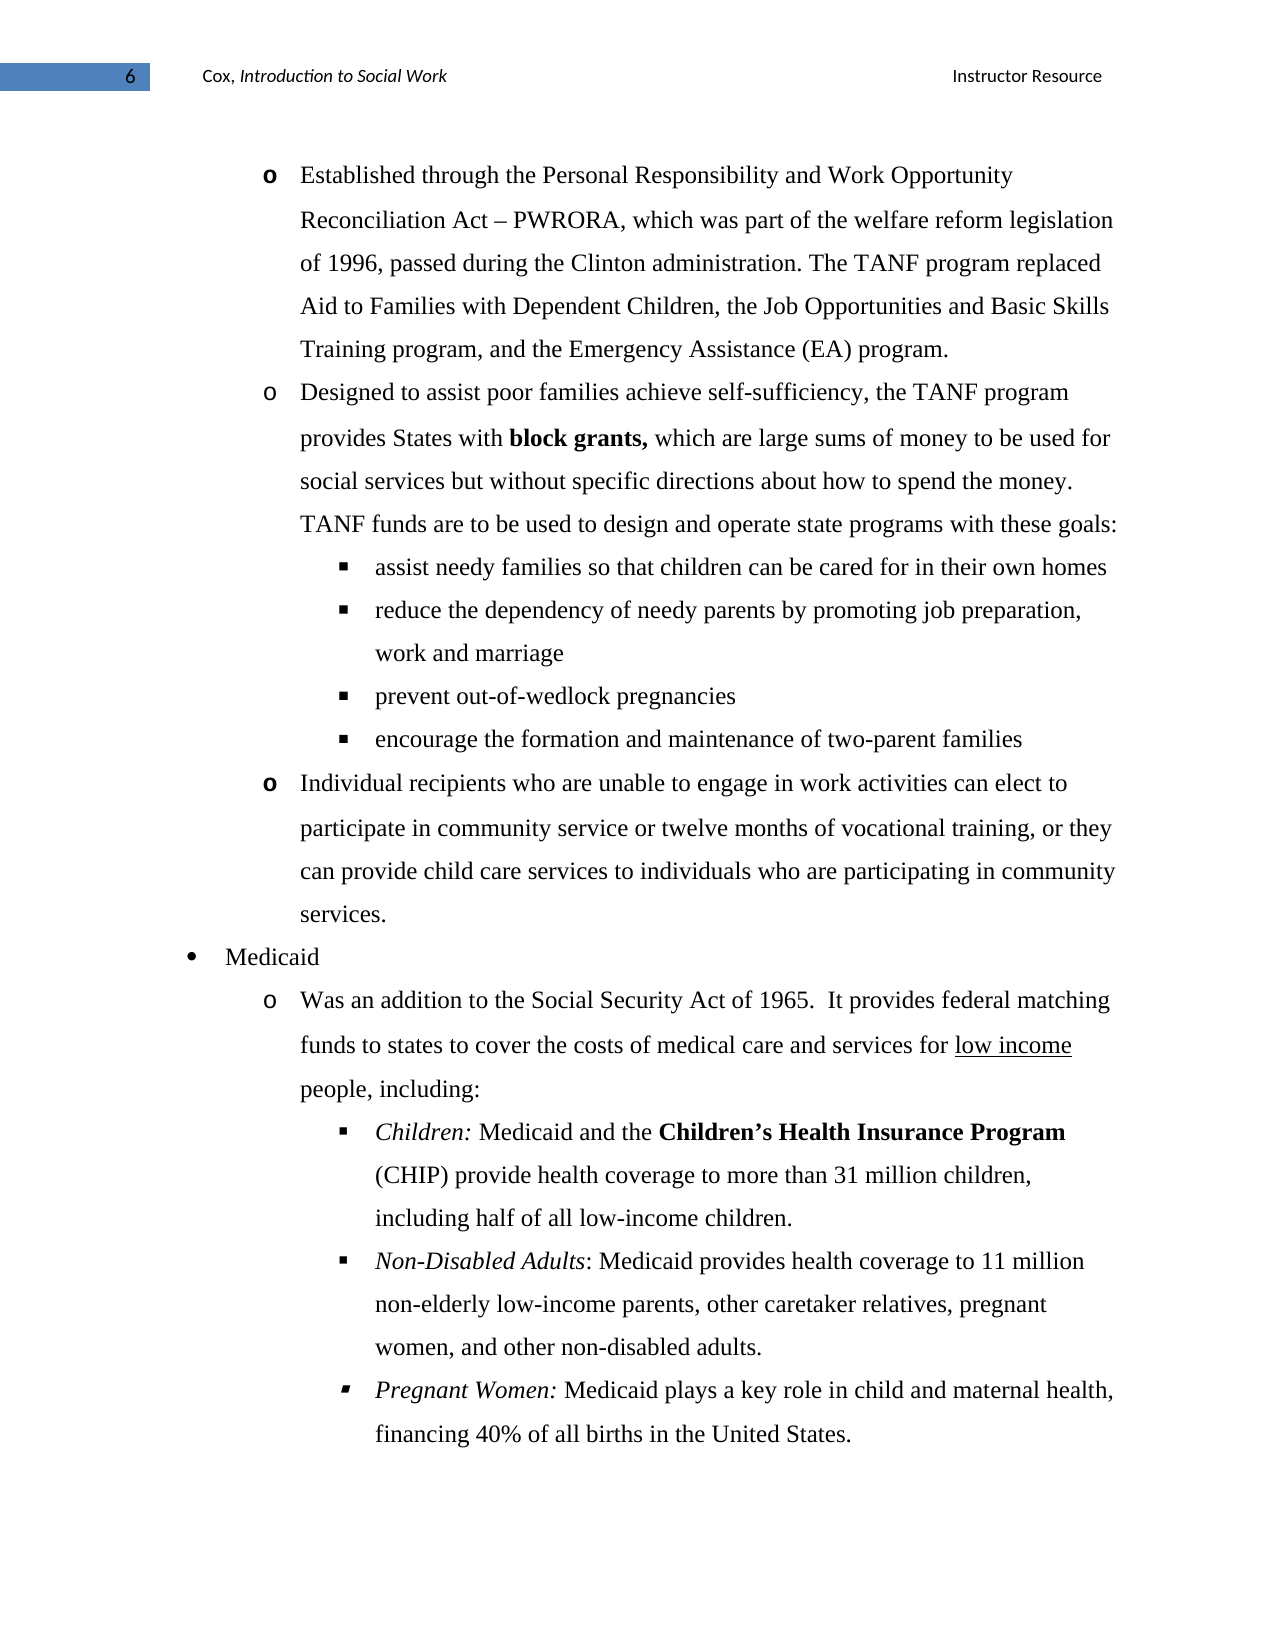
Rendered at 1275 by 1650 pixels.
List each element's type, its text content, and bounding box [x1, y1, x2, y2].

list encourage the formation and maintenance of two-parent families [337, 724, 1125, 753]
list assist needy families so that children can be cared for in their own homes [337, 552, 1125, 581]
list Was an addition to the Social Security Act of 1965. It provides federal matching funds to states to cover the costs of medical care and services for low income people, including: [262, 985, 1125, 1102]
list Non-Disabled Adults: Medicaid provides health coverage to 11 million non-elderly low-income parents, other caretaker relatives, pregnant women, and other non-disabled adults. [337, 1246, 1125, 1361]
list Individual recipients who are unable to engage in work activities can elect to participate in community service or twelve months of vocational training, or they can provide child care services to individuals who are participating in community services. [262, 768, 1125, 928]
list Pregnant Women: Medicaid plays a key role in child and maternal health, financing 40% of all births in the United States. [337, 1376, 1125, 1447]
list Medicaid [187, 942, 1125, 971]
list reduce the dependency of needy parents by promoting job preparation, work and marriage [337, 595, 1125, 667]
list Established through the Personal Responsibility and Work Opportunity Reconciliation Act – PWRORA, which was part of the welfare reform legislation of 1996, passed during the Clinton administration. The TANF program replaced Aid to Families with Dependent Children, the Job Opportunities and Basic Skills Training program, and the Emergency Assistance (EA) program. [262, 160, 1125, 363]
list prevent out-of-wedlock pregnancies [337, 681, 1125, 710]
list Children: Medicaid and the Children’s Health Insurance Program (CHIP) provide health coverage to more than 31 million children, including half of all low-income children. [337, 1117, 1125, 1232]
list Designed to assist poor families achieve self-sufficiency, the TANF program provides States with block grants, which are large sums of money to be used for social services but without specific directions about how to spend the money. TANF funds are to be used to design and operate state programs with these goals: [262, 377, 1125, 538]
